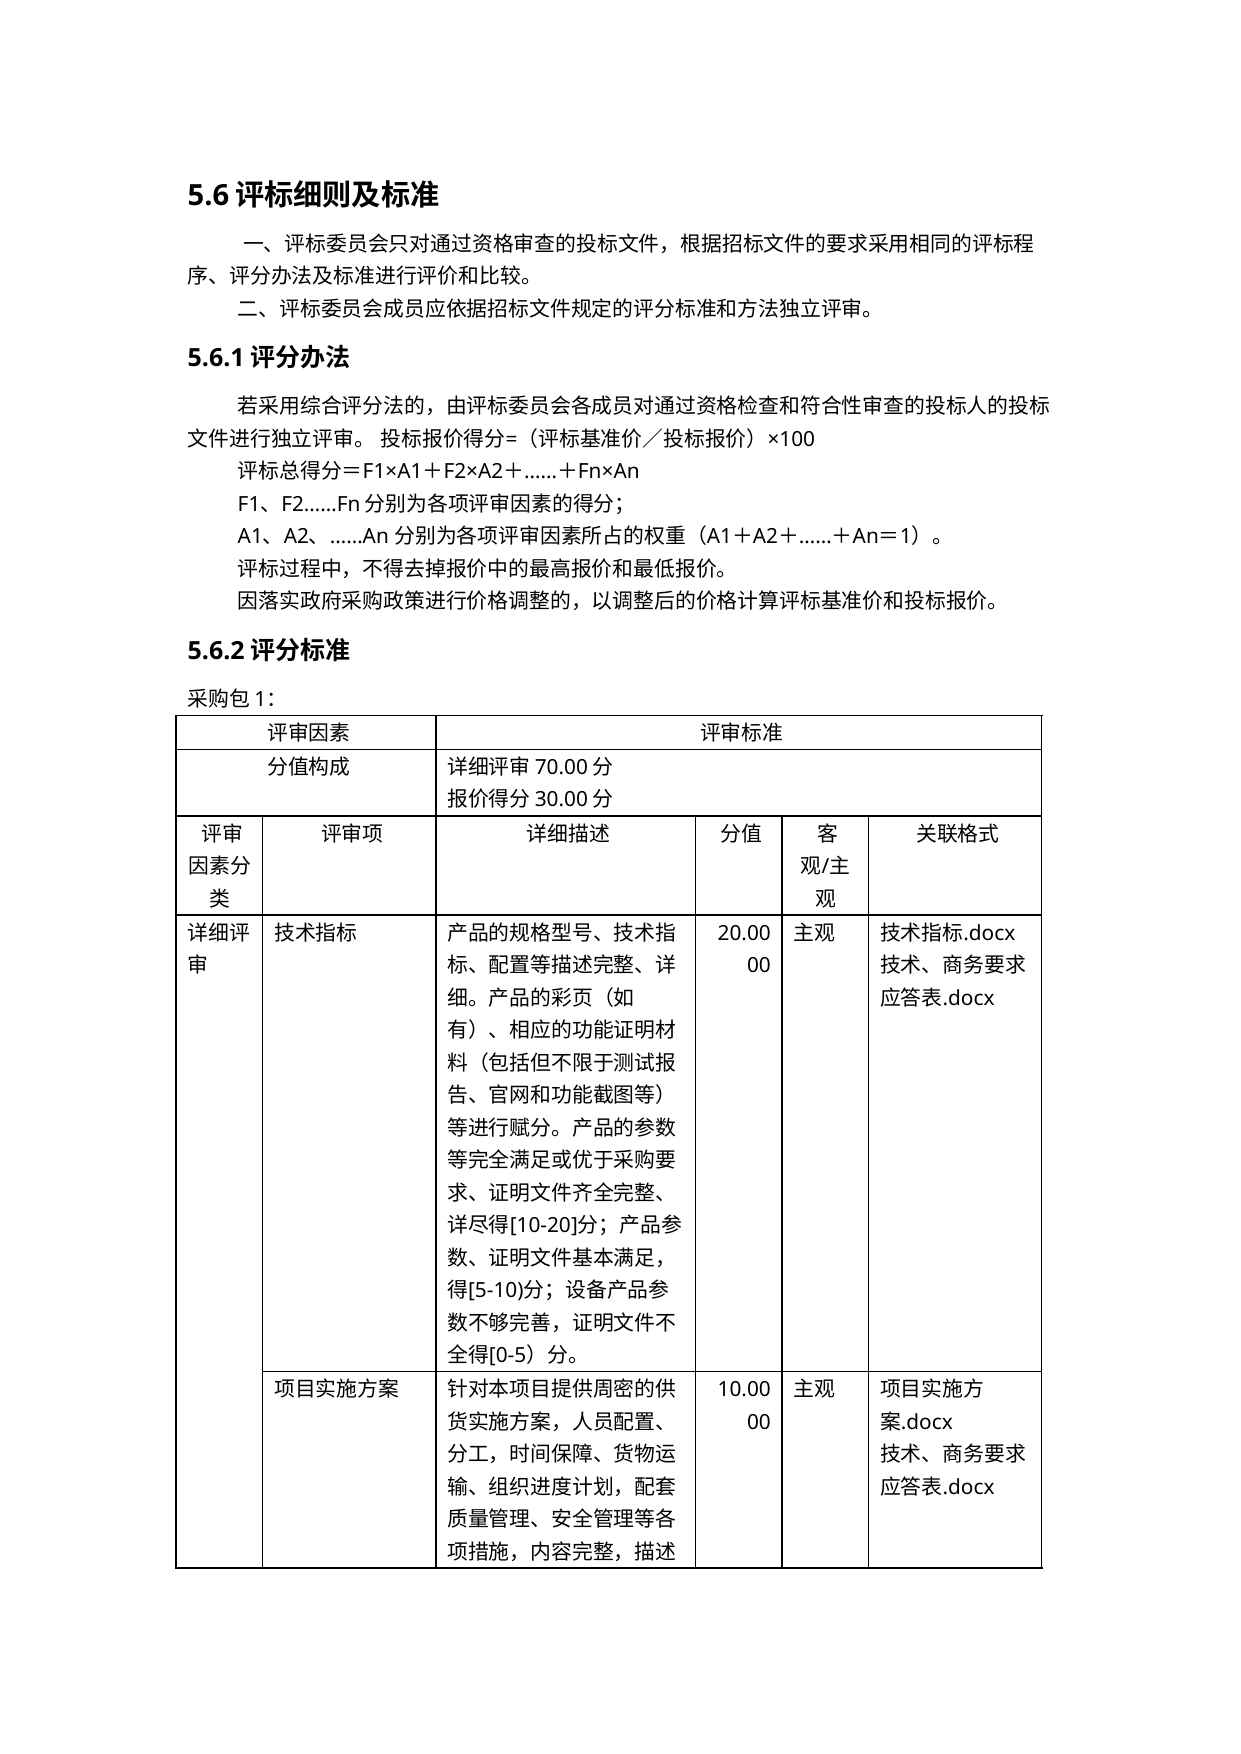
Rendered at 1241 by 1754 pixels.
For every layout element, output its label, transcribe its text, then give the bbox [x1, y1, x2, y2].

text 因落实政府采购政策进行价格调整的，以调整后的价格计算评标基准价和投标报价。 [187, 584, 1053, 617]
table_cell 技术指标.docx 技术、商务要求应答表.docx [869, 916, 1041, 1371]
table_cell 技术指标 [263, 916, 435, 1371]
table_cell 项目实施方案 [263, 1372, 435, 1567]
table_cell 主观 [783, 1372, 868, 1567]
table_cell 关联格式 [869, 817, 1041, 914]
table_header 评审因素 [177, 716, 435, 748]
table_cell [869, 1372, 1041, 1567]
table_cell 分值 [696, 817, 781, 914]
text 5.6.2评分标准 [187, 617, 1053, 682]
table_cell 产品的规格型号、技术指标、配置等描述完整、详细。产品的彩页（如有）、相应的功能证明材料（包括但不限于测试报告、官网和功能截图等）等进行赋分。产品的参数等完全满足或优于采购要求、证明文件齐全完整、详尽得[10-20]分；产品参数、证明文件基本满足，得[5-10)分；设备产品参数不够完善，证明文件不全得[0-5）分。 [437, 916, 695, 1371]
text 评标总得分＝F1×A1＋F2×A2＋……＋Fn×An [187, 454, 1053, 487]
table_header 评审标准 [437, 716, 1041, 748]
text A1、A2、……An 分别为各项评审因素所占的权重（A1＋A2＋……＋An＝1）。 [187, 519, 1053, 552]
text 评标过程中，不得去掉报价中的最高报价和最低报价。 [187, 552, 1053, 584]
table_cell 详细评审70.00分 报价得分30.00分 [437, 750, 1041, 815]
text 采购包1： [187, 682, 1053, 714]
text 若采用综合评分法的，由评标委员会各成员对通过资格检查和符合性审查的投标人的投标文件进行独立评审。 投标报价得分=（评标基准价／投标报价）×100 [187, 389, 1053, 454]
table_cell 详细描述 [437, 817, 695, 914]
table_cell 10.0000 [696, 1372, 781, 1567]
table_cell 客观/主观 [783, 817, 868, 914]
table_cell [437, 1372, 695, 1567]
table_cell 20.0000 [696, 916, 781, 1371]
text 一、评标委员会只对通过资格审查的投标文件，根据招标文件的要求采用相同的评标程序、评分办法及标准进行评价和比较。 [187, 227, 1053, 292]
table_cell 评审项 [263, 817, 435, 914]
table_cell 主观 [783, 916, 868, 1371]
table_cell 分值构成 [177, 750, 435, 815]
text F1、F2……Fn分别为各项评审因素的得分； [187, 487, 1053, 519]
table_cell 详细评审 [177, 916, 262, 1567]
text 5.6.1评分办法 [187, 324, 1053, 389]
text 二、评标委员会成员应依据招标文件规定的评分标准和方法独立评审。 [187, 292, 1053, 324]
text 5.6评标细则及标准 [187, 162, 1053, 227]
table_cell 评审因素分类 [177, 817, 262, 914]
